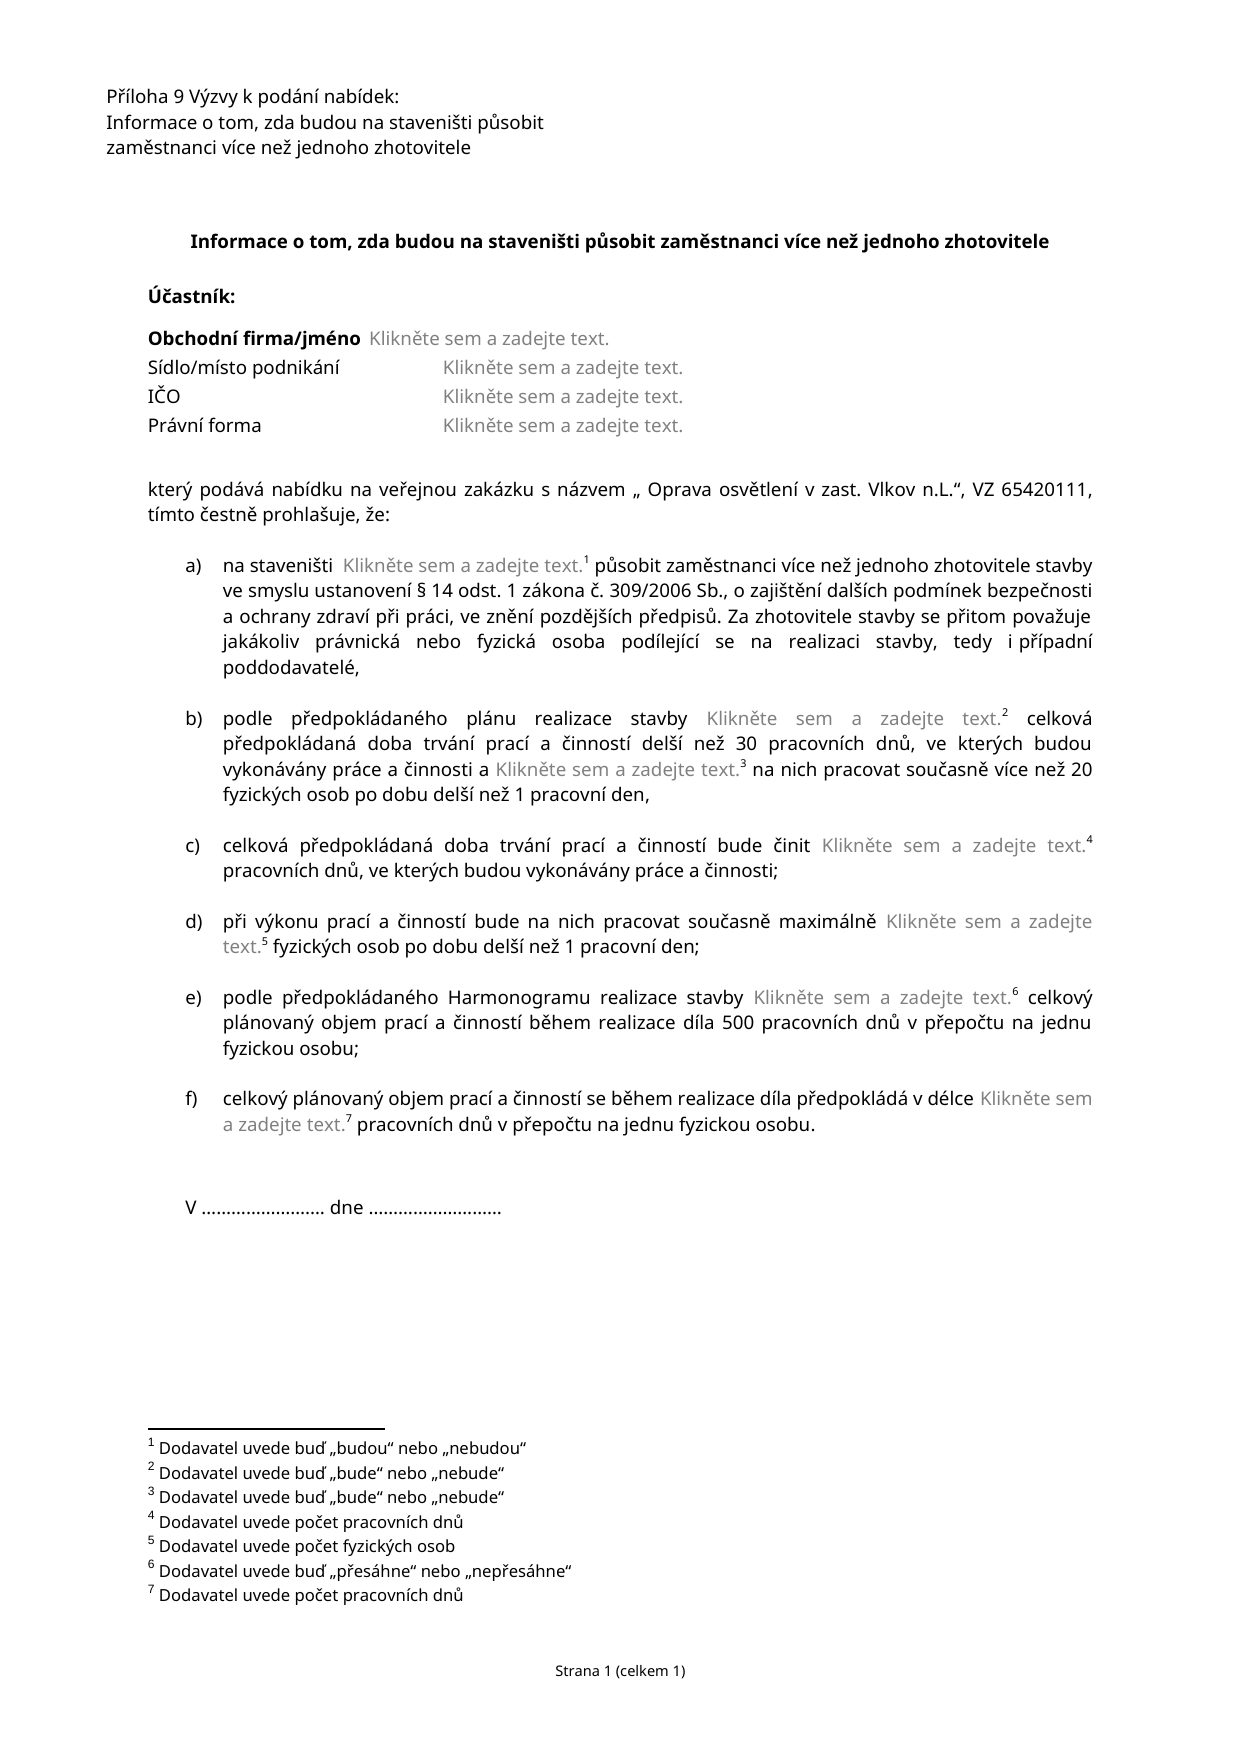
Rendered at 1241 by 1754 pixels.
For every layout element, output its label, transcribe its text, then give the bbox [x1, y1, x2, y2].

text IČO [148, 380, 1093, 409]
list podle předpokládaného Harmonogramu realizace stavby celkový plánovaný objem prací a činností během realizace díla 500 pracovních dnů v přepočtu na jednu fyzickou osobu; [185, 984, 1093, 1061]
list při výkonu prací a činností bude na nich pracovat současně maximálně fyzických osob po dobu delší než 1 pracovní den; [185, 908, 1093, 959]
text který podává nabídku na veřejnou zakázku s názvem „ Oprava osvětlení v zast. Vlkov n.L.“, VZ 65420111, tímto čestně prohlašuje, že: [148, 476, 1093, 527]
text Účastník: [148, 279, 1093, 310]
list podle předpokládaného plánu realizace stavby celková předpokládaná doba trvání prací a činností delší než 30 pracovních dnů, ve kterých budou vykonávány práce a činnosti a na nich pracovat současně více než 20 fyzických osob po dobu delší než 1 pracovní den, [185, 705, 1093, 807]
list celková předpokládaná doba trvání prací a činností bude činit pracovních dnů, ve kterých budou vykonávány práce a činnosti; [185, 832, 1093, 883]
text Sídlo/místo podnikání [148, 351, 1093, 380]
text V ………………….… dne ……………………… [185, 1191, 1092, 1220]
text Obchodní firma/jméno [148, 322, 1093, 351]
list na staveništi působit zaměstnanci více než jednoho zhotovitele stavby ve smyslu ustanovení § 14 odst. 1 zákona č. 309/2006 Sb., o zajištění dalších podmínek bezpečnosti a ochrany zdraví při práci, ve znění pozdějších předpisů. Za zhotovitele stavby se přitom považuje jakákoliv právnická nebo fyzická osoba podílející se na realizaci stavby, tedy i případní poddodavatelé, [185, 552, 1093, 680]
list celkový plánovaný objem prací a činností se během realizace díla předpokládá v délce pracovních dnů v přepočtu na jednu fyzickou osobu. [185, 1086, 1093, 1137]
title Informace o tom, zda budou na staveništi působit zaměstnanci více než jednoho zhotovitele [148, 228, 1093, 254]
text Právní forma [148, 409, 1093, 438]
